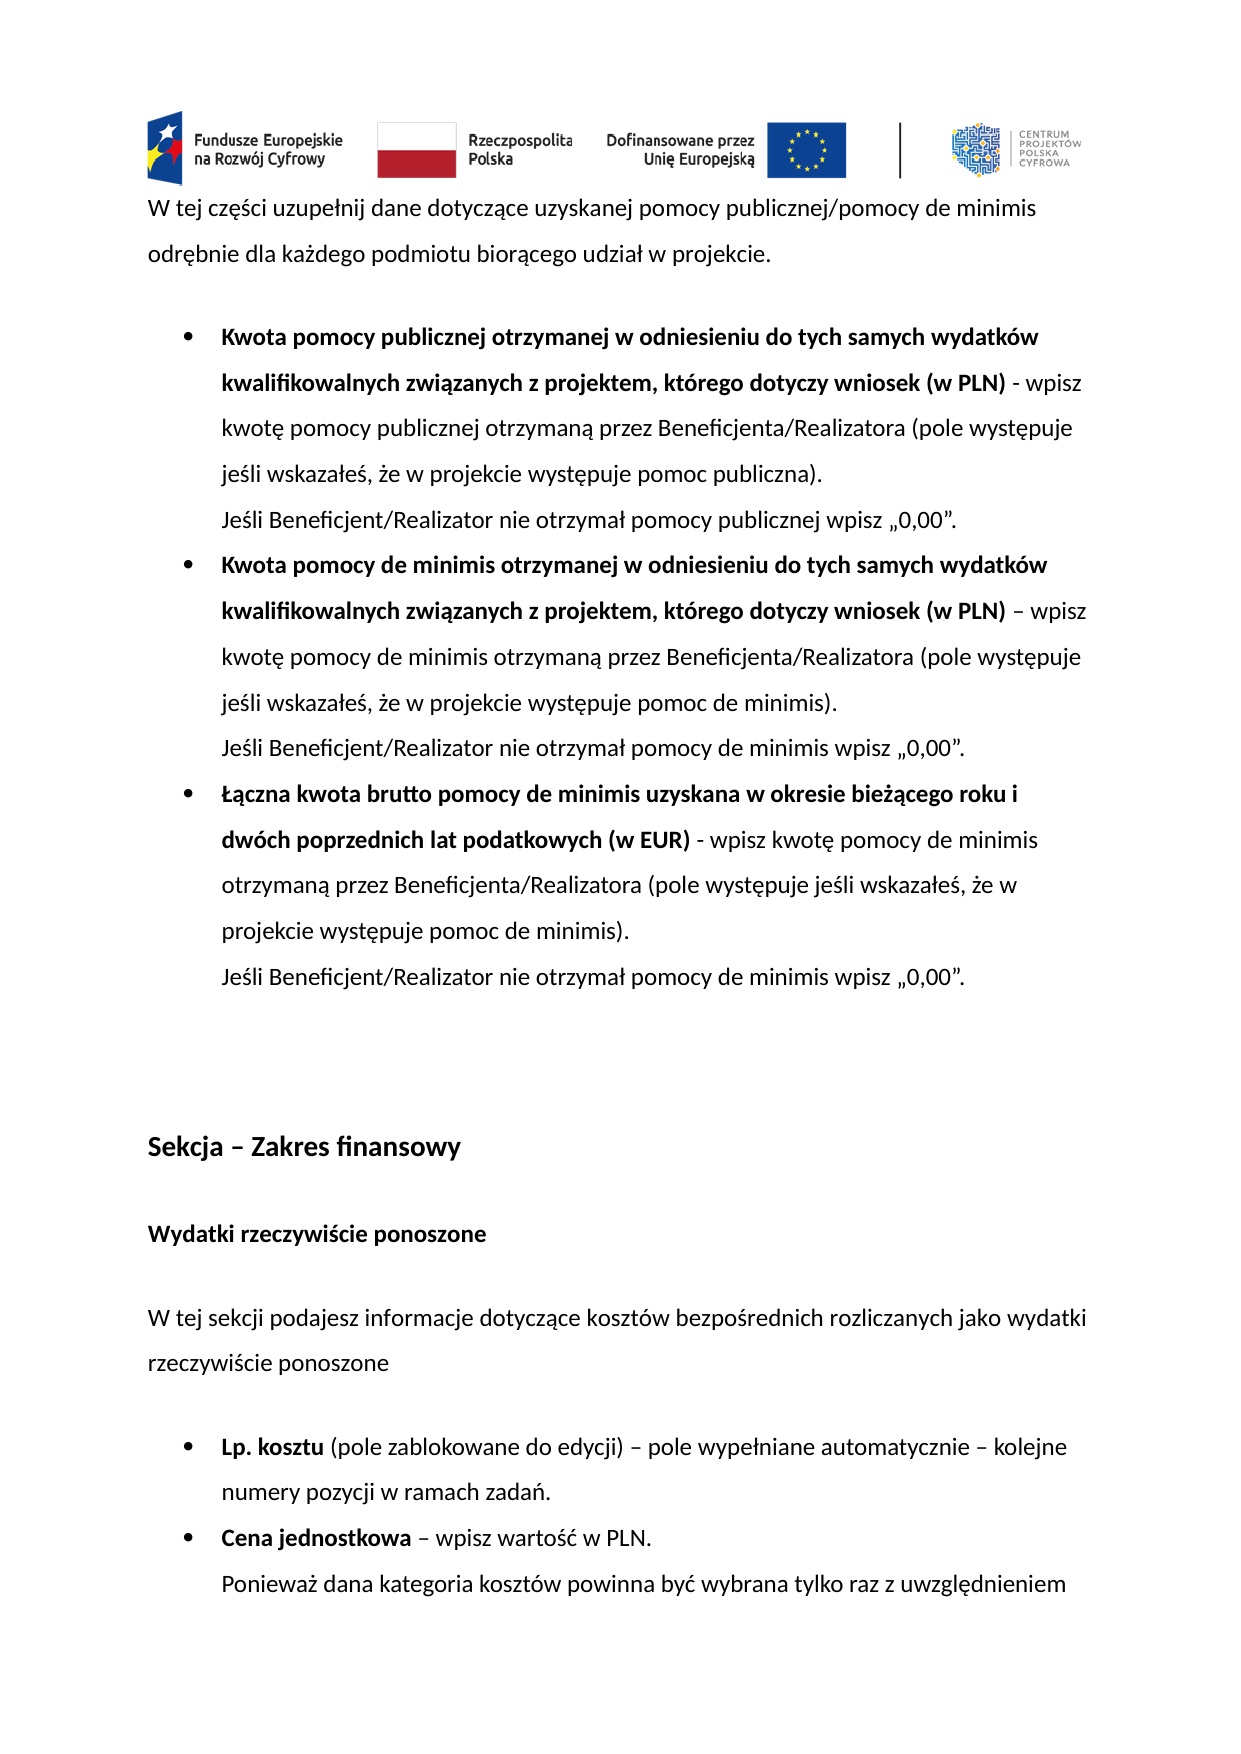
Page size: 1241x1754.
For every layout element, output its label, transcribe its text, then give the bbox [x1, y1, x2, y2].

list Łączna kwota brutto pomocy de minimis uzyskana w okresie bieżącego roku i dwóch poprzednich lat podatkowych (w EUR) - wpisz kwotę pomocy de minimis otrzymaną przez Beneficjenta/Realizatora (pole występuje jeśli wskazałeś, że w projekcie występuje pomoc de minimis). Jeśli Beneficjent/Realizator nie otrzymał pomocy de minimis wpisz „0,00”. [184, 778, 1093, 992]
picture [147, 111, 1081, 186]
subtitle Sekcja – Zakres finansowy [148, 1128, 1093, 1163]
text W tej części uzupełnij dane dotyczące uzyskanej pomocy publicznej/pomocy de minimis odrębnie dla każdego podmiotu biorącego udział w projekcie. [148, 192, 1093, 268]
list Kwota pomocy publicznej otrzymanej w odniesieniu do tych samych wydatków kwalifikowalnych związanych z projektem, którego dotyczy wniosek (w PLN) - wpisz kwotę pomocy publicznej otrzymaną przez Beneficjenta/Realizatora (pole występuje jeśli wskazałeś, że w projekcie występuje pomoc publiczna). Jeśli Beneficjent/Realizator nie otrzymał pomocy publicznej wpisz „0,00”. [184, 321, 1093, 534]
text W tej sekcji podajesz informacje dotyczące kosztów bezpośrednich rozliczanych jako wydatki rzeczywiście ponoszone [148, 1302, 1093, 1378]
text Wydatki rzeczywiście ponoszone [148, 1218, 1093, 1249]
list Lp. kosztu (pole zablokowane do edycji) – pole wypełniane automatycznie – kolejne numery pozycji w ramach zadań. [184, 1431, 1093, 1507]
list Kwota pomocy de minimis otrzymanej w odniesieniu do tych samych wydatków kwalifikowalnych związanych z projektem, którego dotyczy wniosek (w PLN) – wpisz kwotę pomocy de minimis otrzymaną przez Beneficjenta/Realizatora (pole występuje jeśli wskazałeś, że w projekcie występuje pomoc de minimis). Jeśli Beneficjent/Realizator nie otrzymał pomocy de minimis wpisz „0,00”. [184, 549, 1093, 763]
